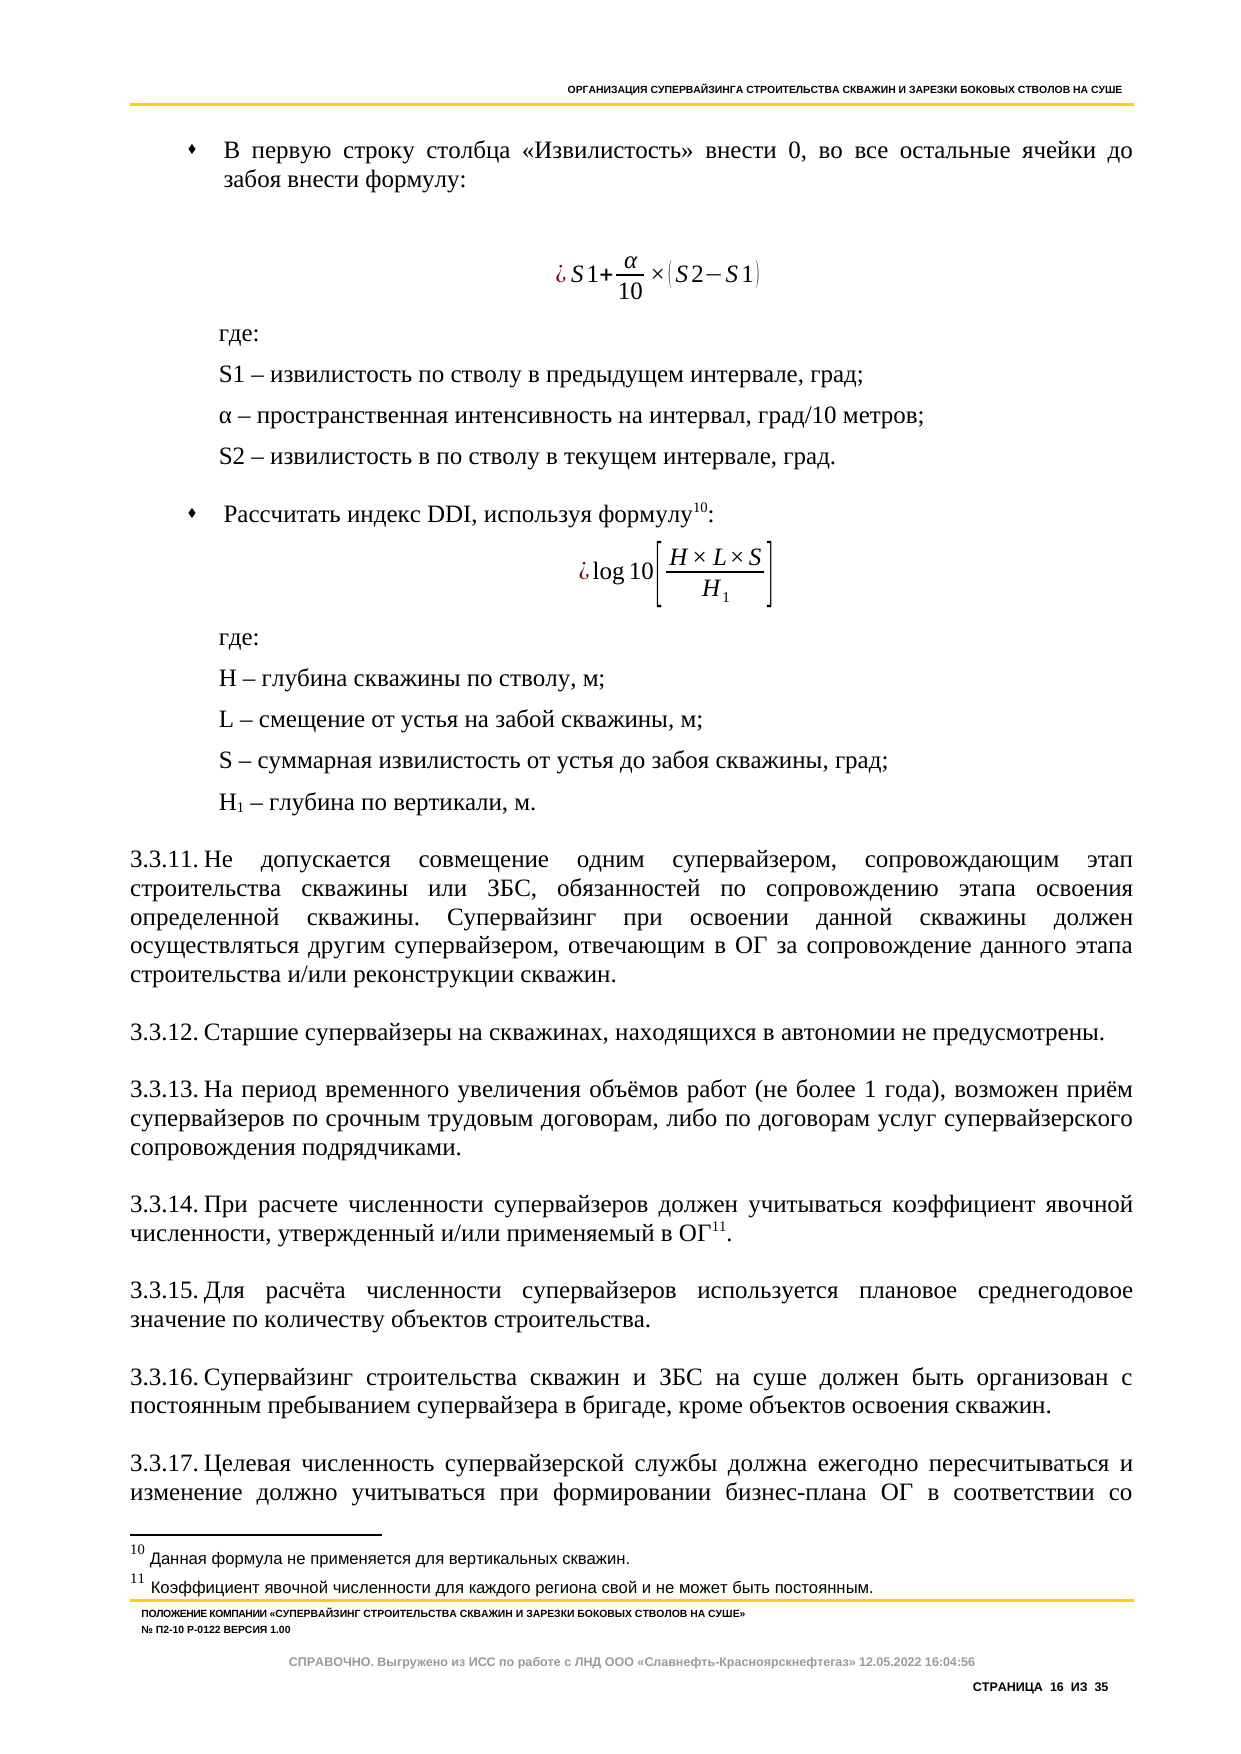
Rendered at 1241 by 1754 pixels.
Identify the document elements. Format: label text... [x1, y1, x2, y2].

text H – глубина скважины по стволу, м; [218, 663, 1134, 692]
text S1 – извилистость по стволу в предыдущем интервале, град; [218, 359, 1134, 388]
list Для расчёта численности супервайзеров используется плановое среднегодовое значение по количеству объектов строительства. [130, 1275, 1134, 1333]
list На период временного увеличения объёмов работ (не более 1 года), возможен приём супервайзеров по срочным трудовым договорам, либо по договорам услуг супервайзерского сопровождения подрядчиками. [130, 1074, 1134, 1160]
text H1 – глубина по вертикали, м. [218, 787, 1134, 815]
list Супервайзинг строительства скважин и ЗБС на суше должен быть организован с постоянным пребыванием супервайзера в бригаде, кроме объектов освоения скважин. [130, 1362, 1134, 1419]
text α – пространственная интенсивность на интервал, град/10 метров; [218, 400, 1134, 429]
text S2 – извилистость в по стволу в текущем интервале, град. [218, 441, 1134, 470]
list При расчете численности супервайзеров должен учитываться коэффициент явочной численности, утвержденный и/или применяемый в ОГ. [130, 1189, 1134, 1247]
list Старшие супервайзеры на скважинах, находящихся в автономии не предусмотрены. [130, 1017, 1134, 1045]
text где: [218, 622, 1134, 650]
list В первую строку столбца «Извилистость» внести 0, во все остальные ячейки до забоя внести формулу: [186, 135, 1134, 192]
text где: [218, 318, 1134, 346]
text S – суммарная извилистость от устья до забоя скважины, град; [218, 745, 1134, 774]
list Рассчитать индекс DDI, используя формулу: [186, 499, 1134, 528]
text L – смещение от устья на забой скважины, м; [218, 704, 1134, 733]
list Не допускается совмещение одним супервайзером, сопровождающим этап строительства скважины или ЗБС, обязанностей по сопровождению этапа освоения определенной скважины. Супервайзинг при освоении данной скважины должен осуществляться другим супервайзером, отвечающим в ОГ за сопровождение данного этапа строительства и/или реконструкции скважин. [130, 844, 1134, 988]
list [130, 1448, 1134, 1505]
